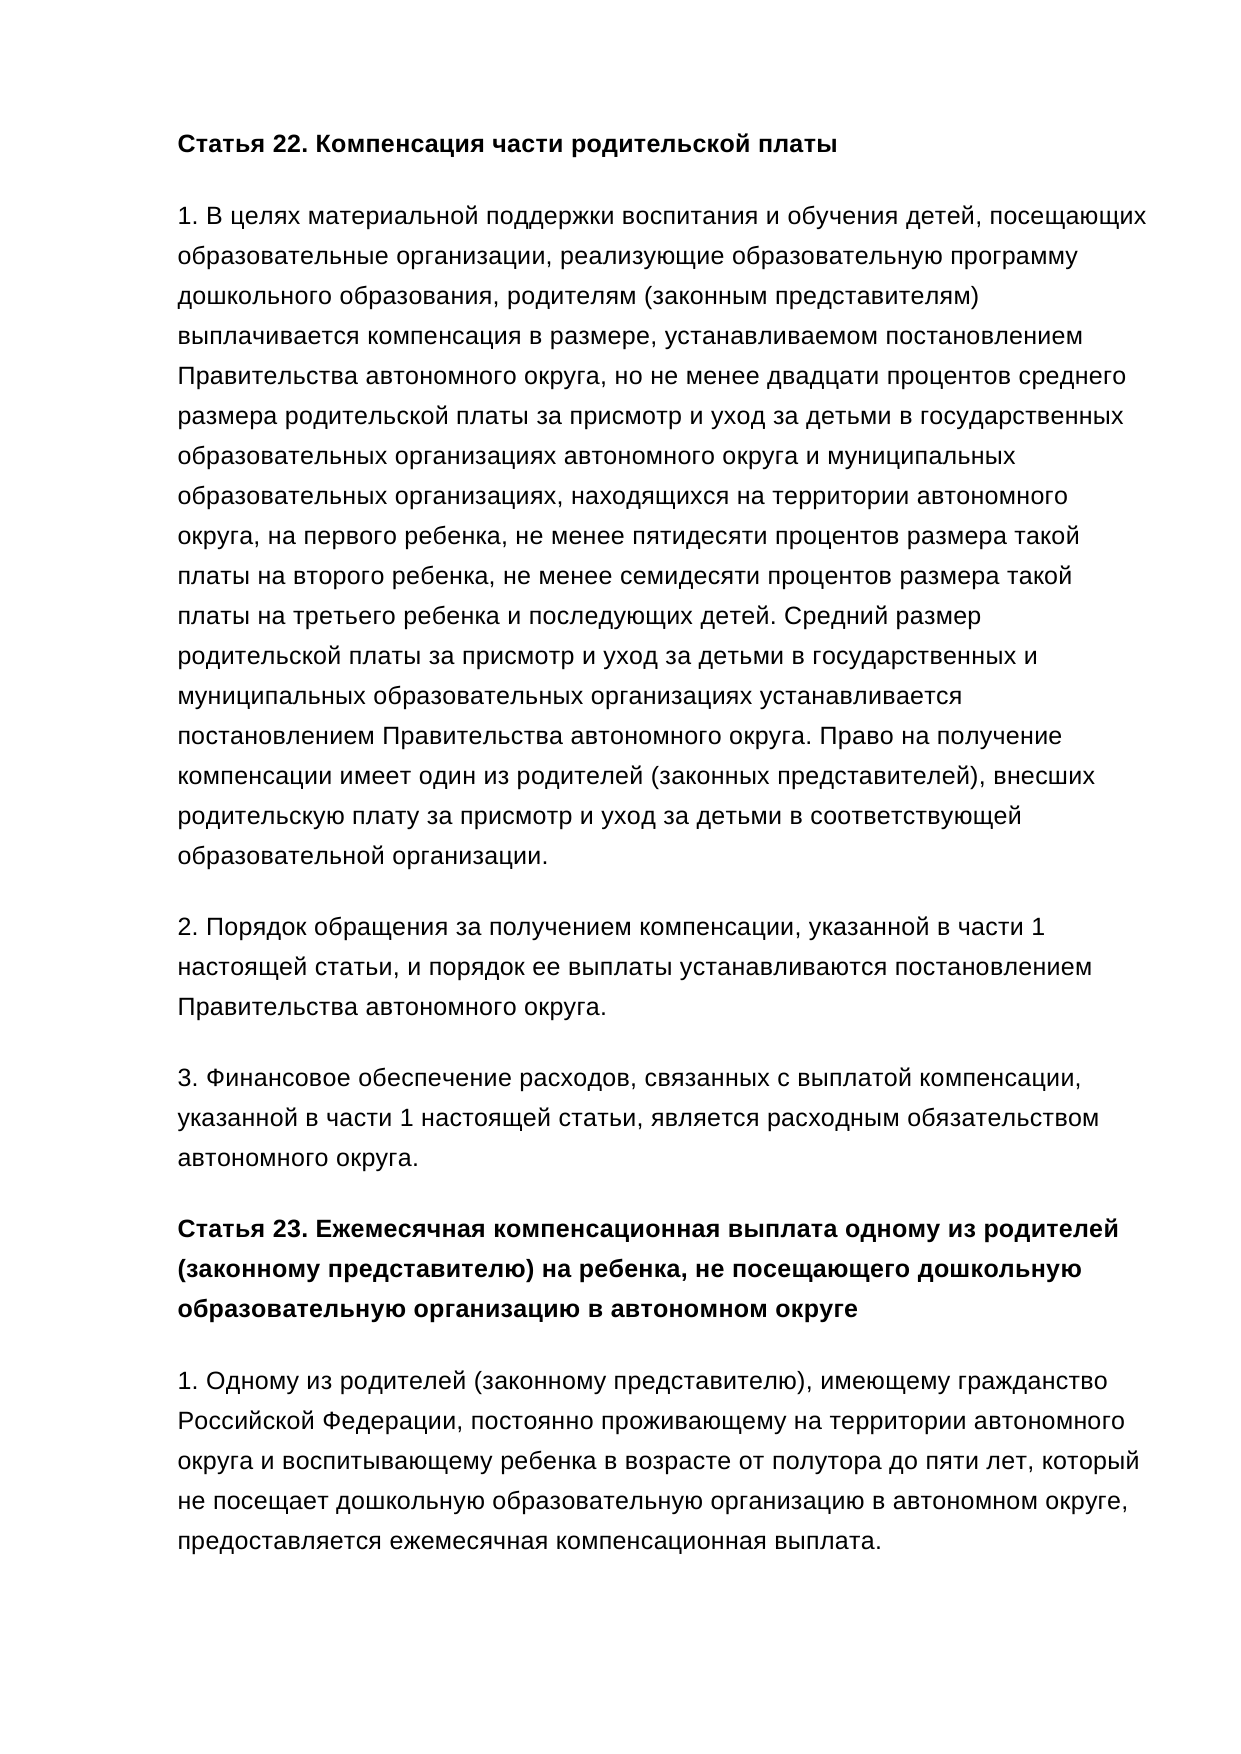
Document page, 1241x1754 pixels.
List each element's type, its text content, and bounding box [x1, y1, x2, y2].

text 1. В целях материальной поддержки воспитания и обучения детей, посещающих образовательные организации, реализующие образовательную программу дошкольного образования, родителям (законным представителям) выплачивается компенсация в размере, устанавливаемом постановлением Правительства автономного округа, но не менее двадцати процентов среднего размера родительской платы за присмотр и уход за детьми в государственных образовательных организациях автономного округа и муниципальных образовательных организациях, находящихся на территории автономного округа, на первого ребенка, не менее пятидесяти процентов размера такой платы на второго ребенка, не менее семидесяти процентов размера такой платы на третьего ребенка и последующих детей. Средний размер родительской платы за присмотр и уход за детьми в государственных и муниципальных образовательных организациях устанавливается постановлением Правительства автономного округа. Право на получение компенсации имеет один из родителей (законных представителей), внесших родительскую плату за присмотр и уход за детьми в соответствующей образовательной организации. [177, 189, 1152, 869]
text 3. Финансовое обеспечение расходов, связанных с выплатой компенсации, указанной в части 1 настоящей статьи, является расходным обязательством автономного округа. [177, 1052, 1152, 1172]
text Статья 22. Компенсация части родительской платы [177, 118, 1152, 158]
text 1. Одному из родителей (законному представителю), имеющему гражданство Российской Федерации, постоянно проживающему на территории автономного округа и воспитывающему ребенка в возрасте от полутора до пяти лет, который не посещает дошкольную образовательную организацию в автономном округе, предоставляется ежемесячная компенсационная выплата. [177, 1354, 1152, 1554]
text 2. Порядок обращения за получением компенсации, указанной в части 1 настоящей статьи, и порядок ее выплаты устанавливаются постановлением Правительства автономного округа. [177, 901, 1152, 1021]
text Статья 23. Ежемесячная компенсационная выплата одному из родителей (законному представителю) на ребенка, не посещающего дошкольную образовательную организацию в автономном округе [177, 1203, 1152, 1323]
